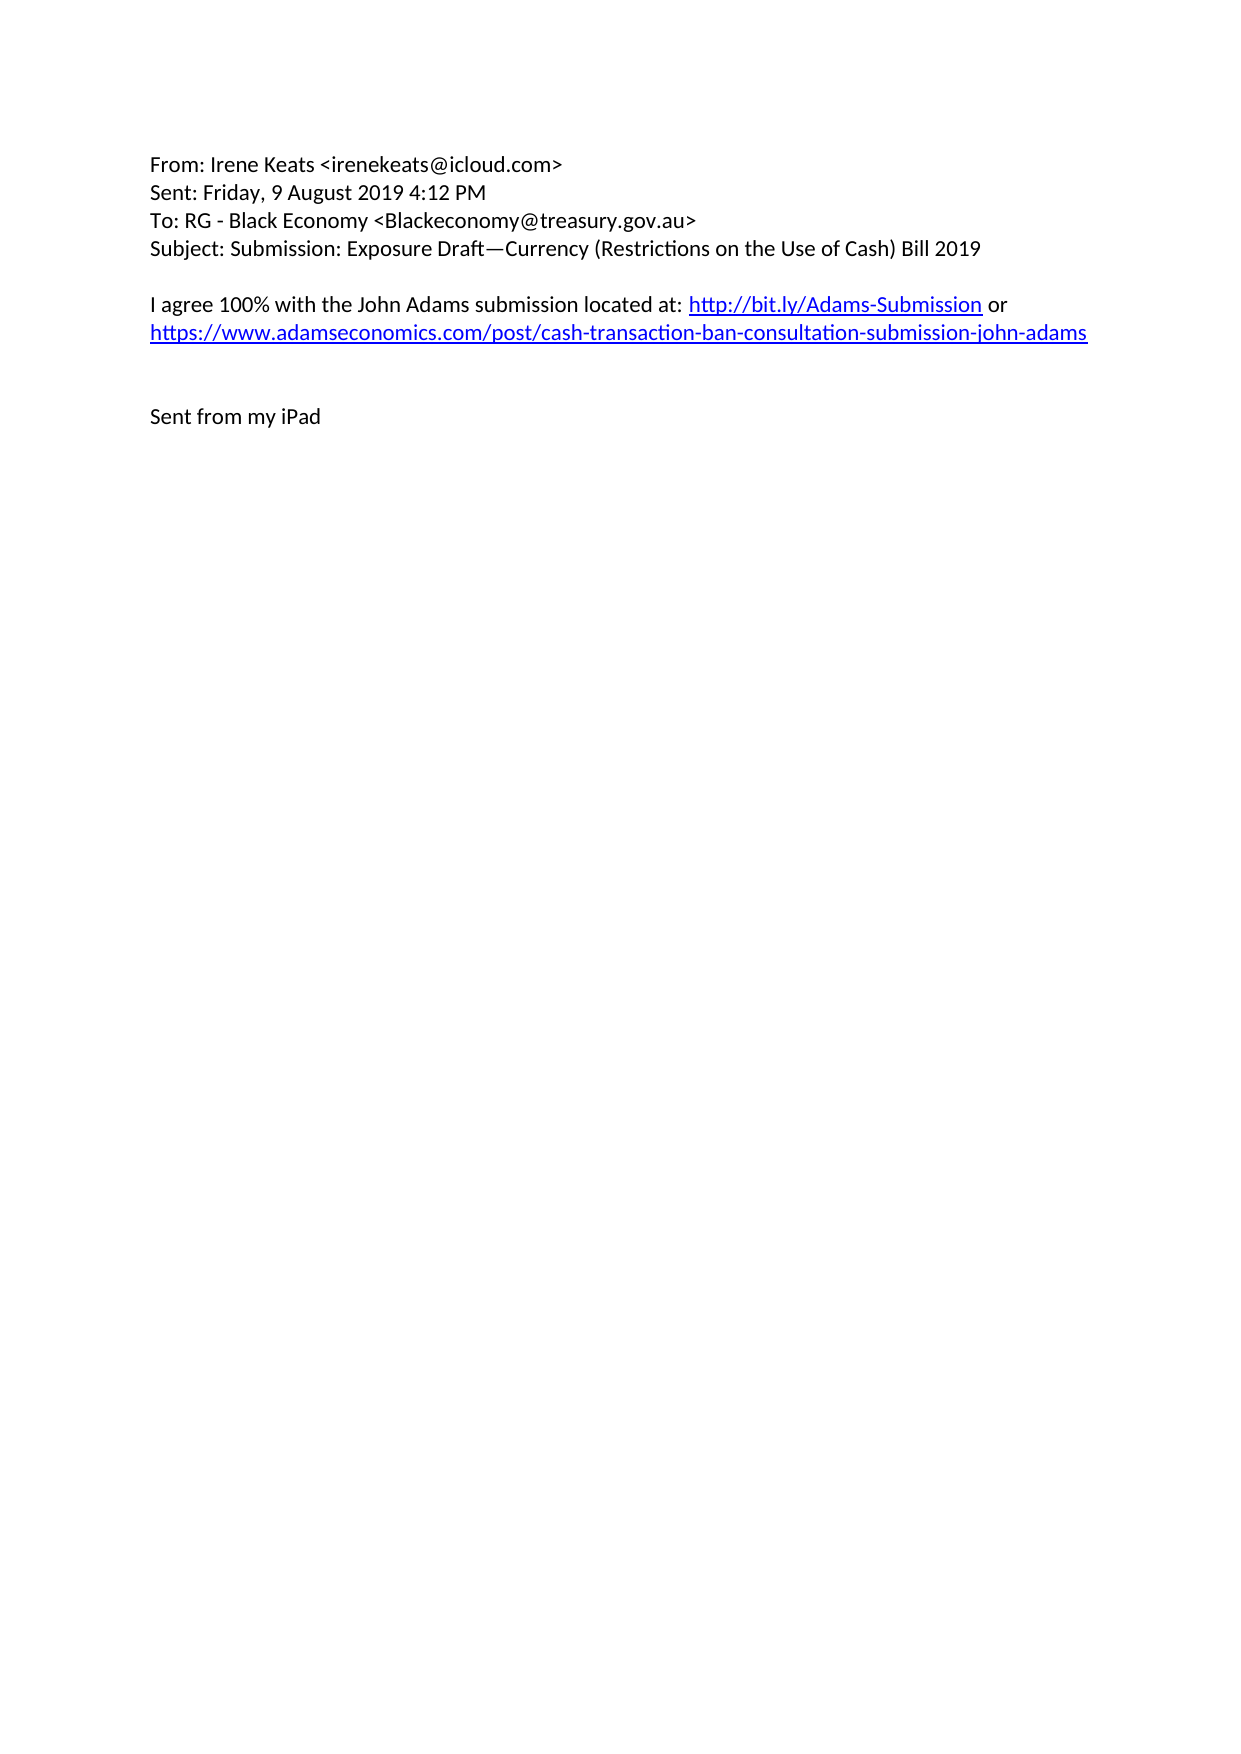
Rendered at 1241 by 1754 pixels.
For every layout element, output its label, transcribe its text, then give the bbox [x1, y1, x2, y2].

text I agree 100% with the John Adams submission located at: http://bit.ly/Adams-Submission or https://www.adamseconomics.com/post/cash-transaction-ban-consultation-submission-john-adams [150, 290, 1090, 346]
text From: Irene Keats <irenekeats@icloud.com> Sent: Friday, 9 August 2019 4:12 PM To: RG - Black Economy <Blackeconomy@treasury.gov.au> Subject: Submission: Exposure Draft—Currency (Restrictions on the Use of Cash) Bill 2019 [150, 150, 1090, 262]
text Sent from my iPad [150, 402, 1090, 430]
